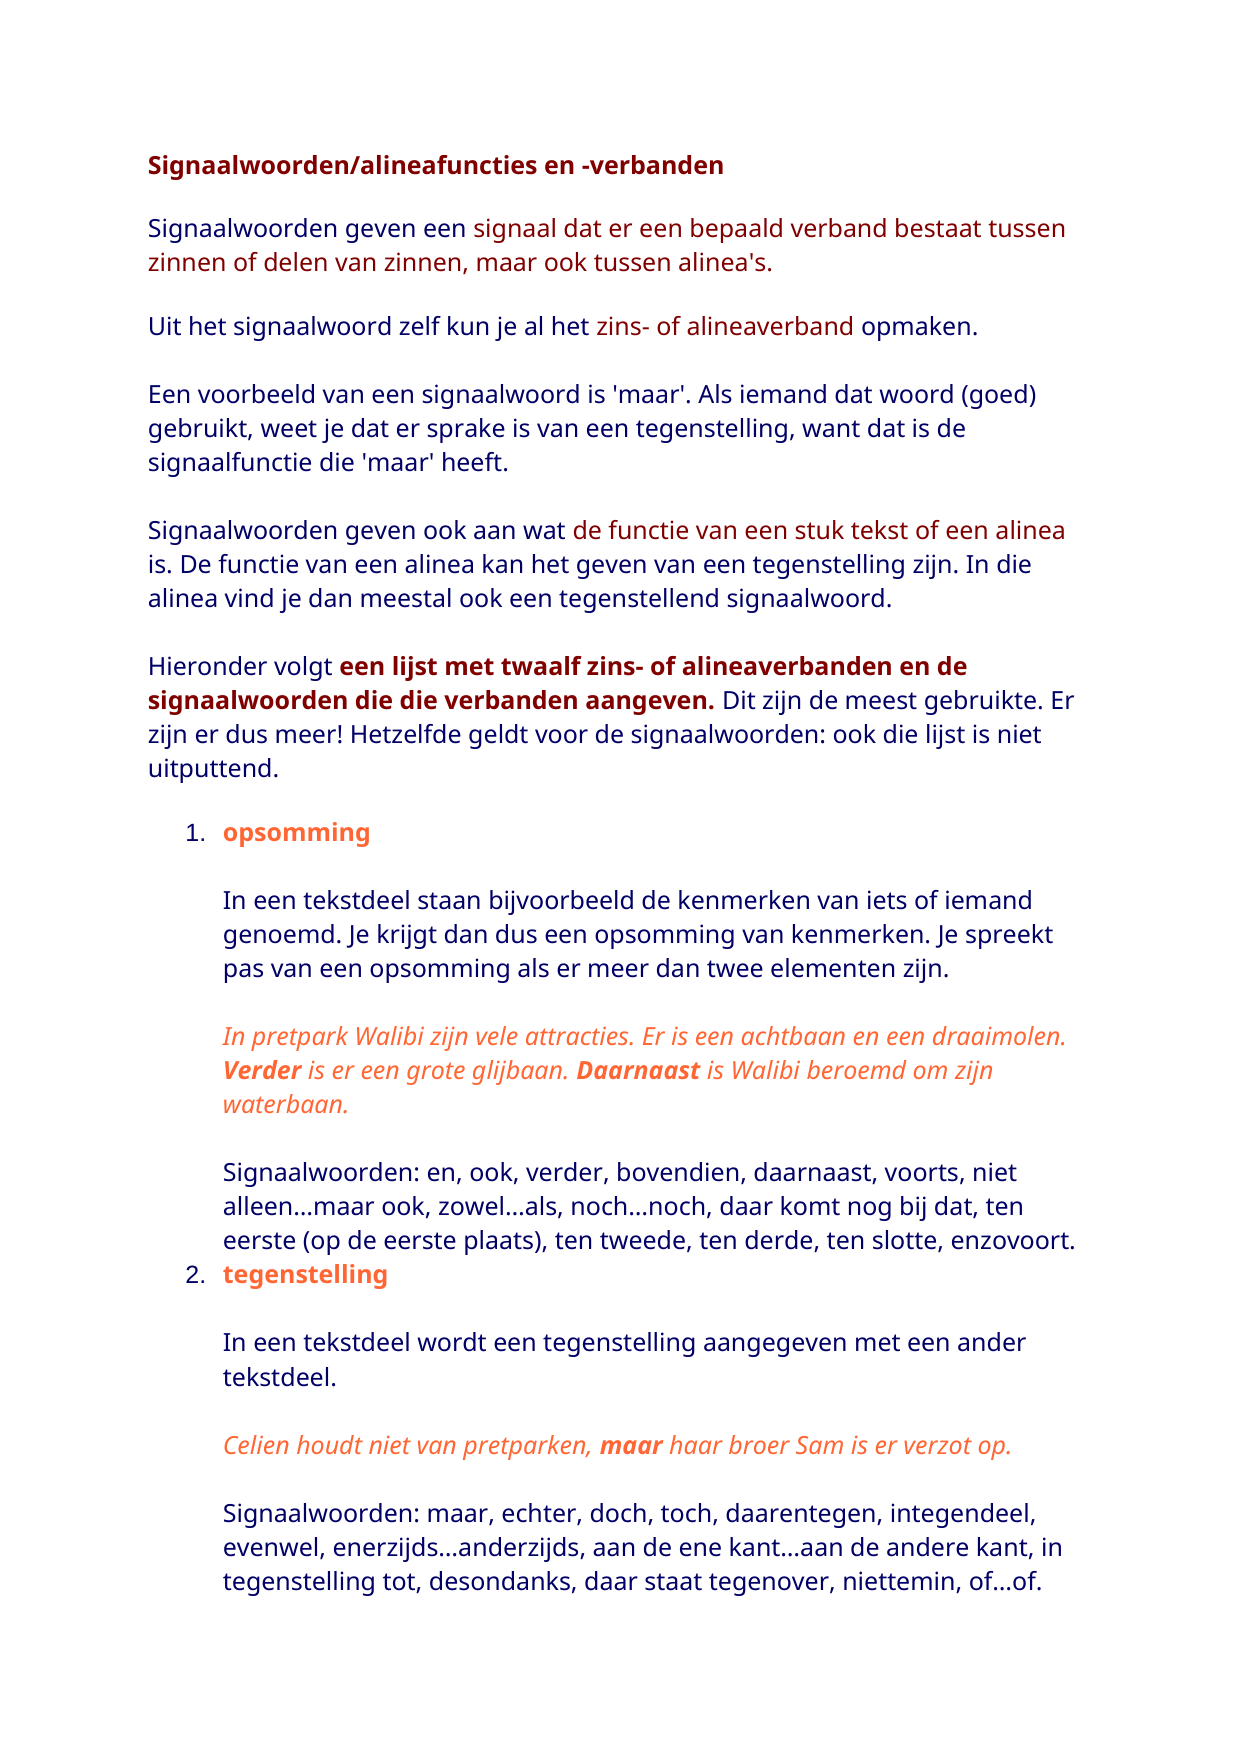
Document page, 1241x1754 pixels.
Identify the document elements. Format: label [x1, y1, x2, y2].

table_header [148, 148, 1093, 1598]
